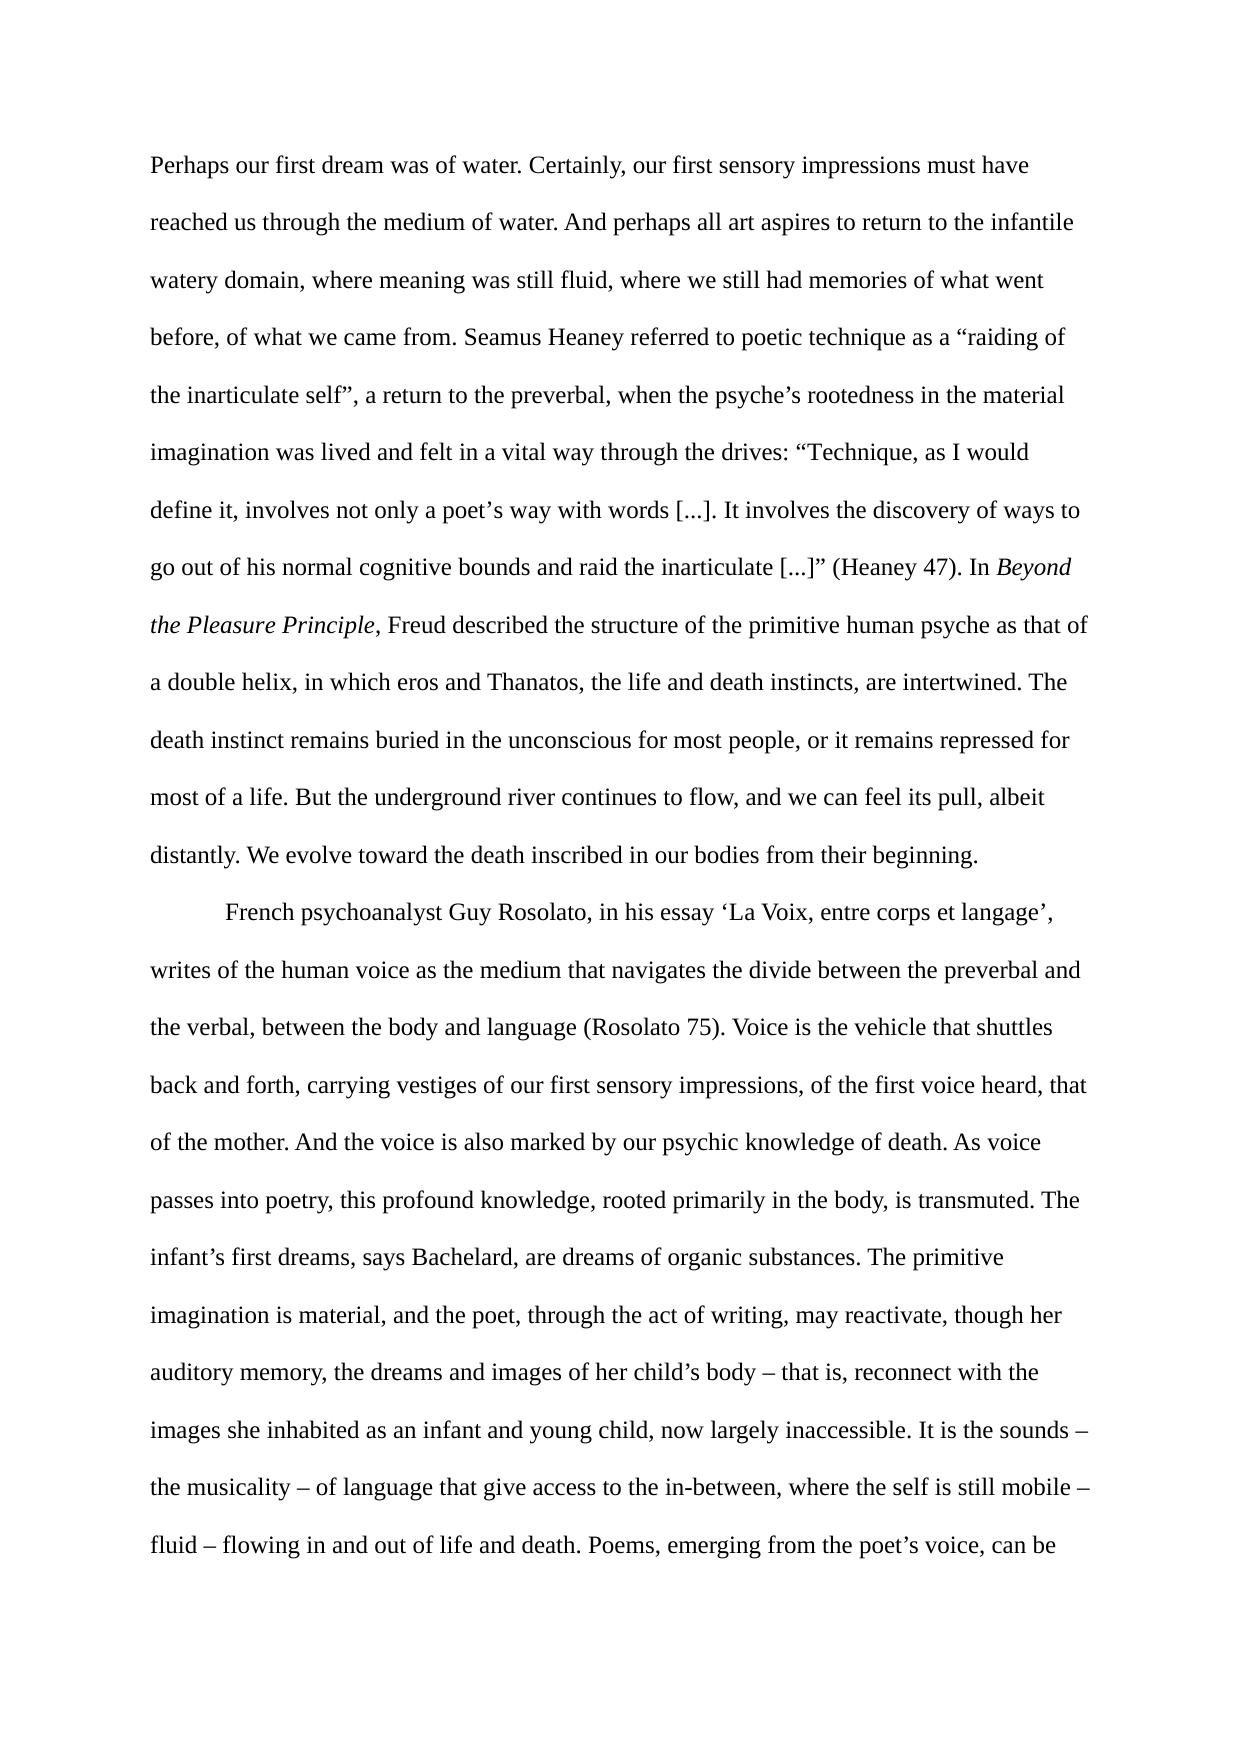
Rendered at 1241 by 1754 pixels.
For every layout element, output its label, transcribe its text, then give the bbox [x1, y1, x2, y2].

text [150, 150, 1090, 869]
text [150, 1501, 1090, 1559]
